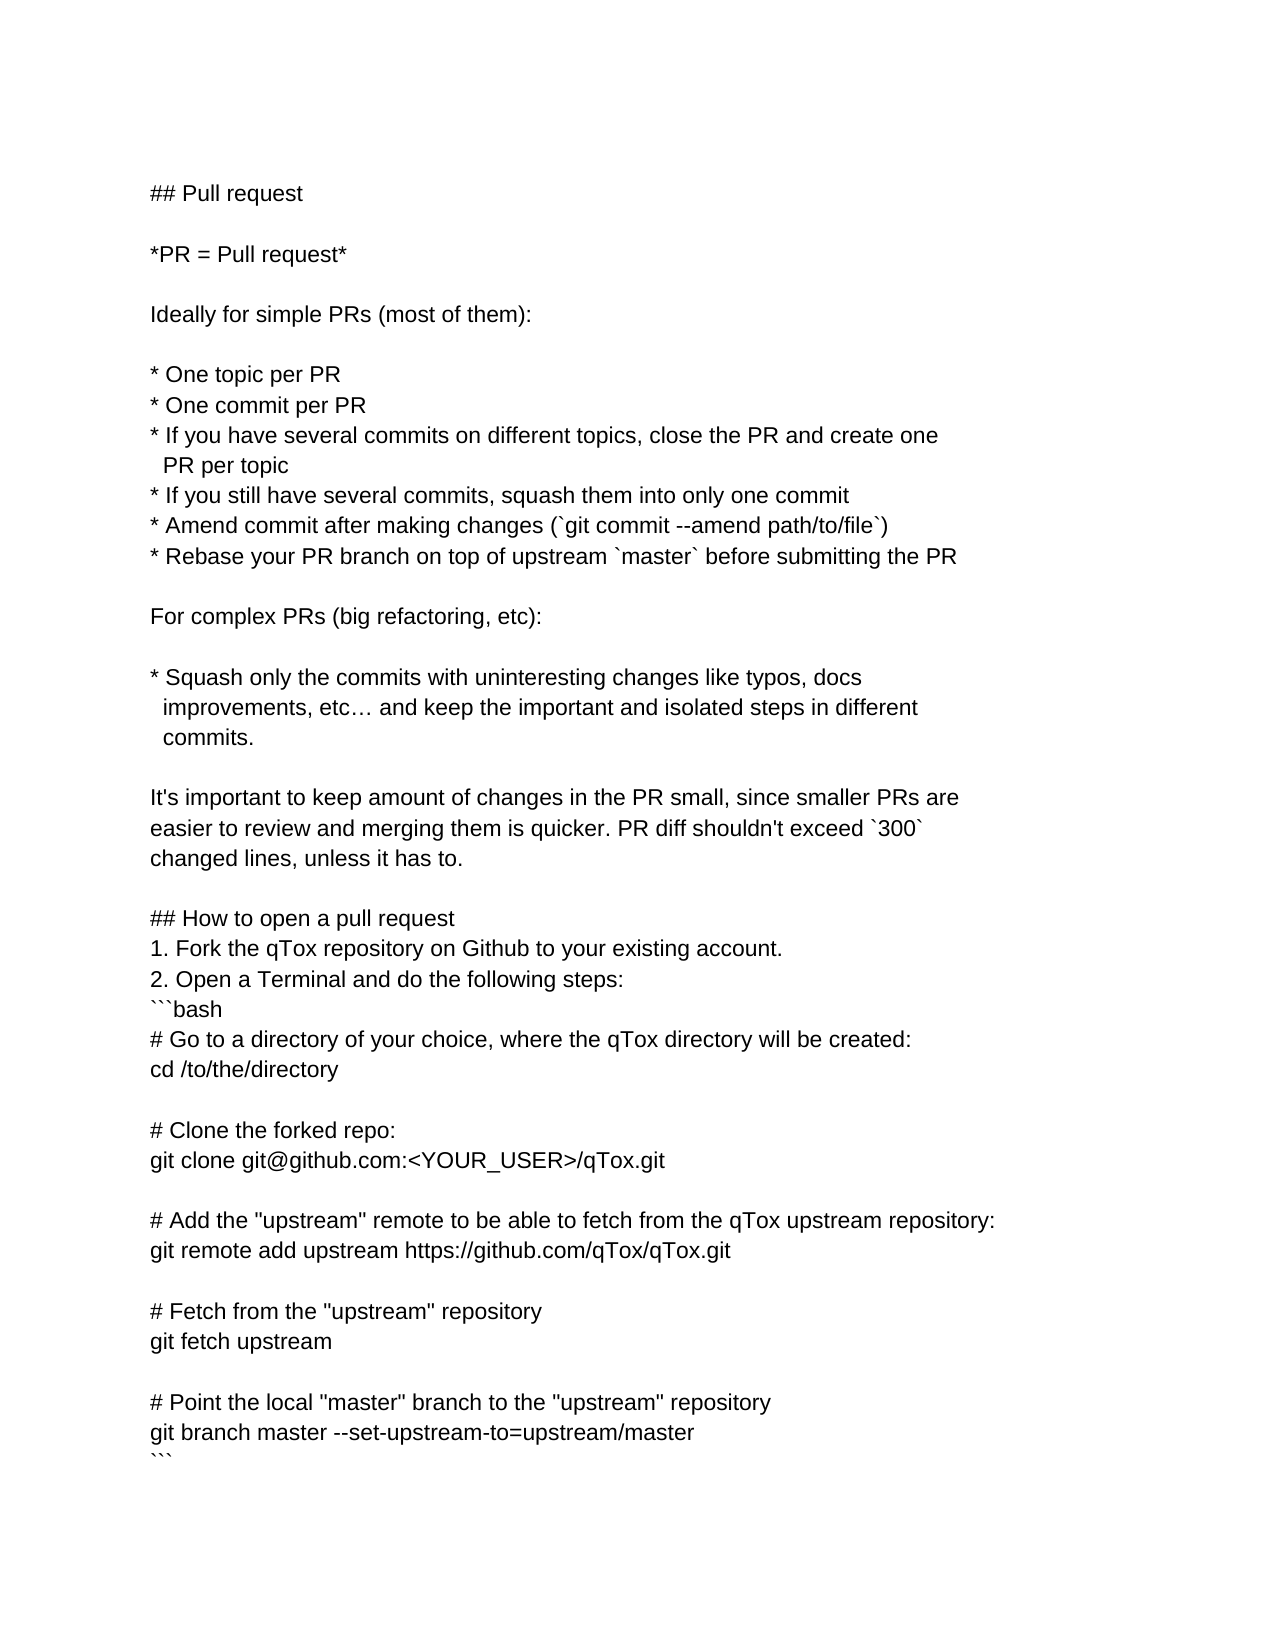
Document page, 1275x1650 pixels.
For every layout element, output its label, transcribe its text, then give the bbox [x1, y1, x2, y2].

text *PR = Pull request* [150, 241, 1125, 267]
text # Clone the forked repo: [150, 1117, 1125, 1143]
text changed lines, unless it has to. [150, 845, 1125, 871]
text * One commit per PR [150, 392, 1125, 418]
text ``` [150, 1449, 1125, 1475]
text git branch master --set-upstream-to=upstream/master [150, 1419, 1125, 1445]
text It's important to keep amount of changes in the PR small, since smaller PRs are [150, 784, 1125, 811]
text git clone git@github.com:<YOUR_USER>/qTox.git [150, 1147, 1125, 1173]
text improvements, etc… and keep the important and isolated steps in different [150, 694, 1125, 720]
text # Fetch from the "upstream" repository [150, 1298, 1125, 1324]
text * One topic per PR [150, 361, 1125, 388]
text For complex PRs (big refactoring, etc): [150, 603, 1125, 629]
text # Add the "upstream" remote to be able to fetch from the qTox upstream repository: [150, 1207, 1125, 1234]
text 2. Open a Terminal and do the following steps: [150, 966, 1125, 992]
text git fetch upstream [150, 1328, 1125, 1354]
text 1. Fork the qTox repository on Github to your existing account. [150, 935, 1125, 962]
text * Rebase your PR branch on top of upstream `master` before submitting the PR [150, 543, 1125, 569]
text * Squash only the commits with uninteresting changes like typos, docs [150, 663, 1125, 690]
text cd /to/the/directory [150, 1056, 1125, 1083]
text ## Pull request [150, 180, 1125, 207]
text ## How to open a pull request [150, 905, 1125, 932]
text * Amend commit after making changes (`git commit --amend path/to/file`) [150, 512, 1125, 539]
text * If you have several commits on different topics, close the PR and create one [150, 422, 1125, 448]
text commits. [150, 724, 1125, 750]
text Ideally for simple PRs (most of them): [150, 301, 1125, 327]
text ```bash [150, 996, 1125, 1022]
text easier to review and merging them is quicker. PR diff shouldn't exceed `300` [150, 814, 1125, 841]
text # Point the local "master" branch to the "upstream" repository [150, 1388, 1125, 1415]
text git remote add upstream https://github.com/qTox/qTox.git [150, 1237, 1125, 1264]
text * If you still have several commits, squash them into only one commit [150, 482, 1125, 509]
text PR per topic [150, 452, 1125, 478]
text # Go to a directory of your choice, where the qTox directory will be created: [150, 1026, 1125, 1052]
